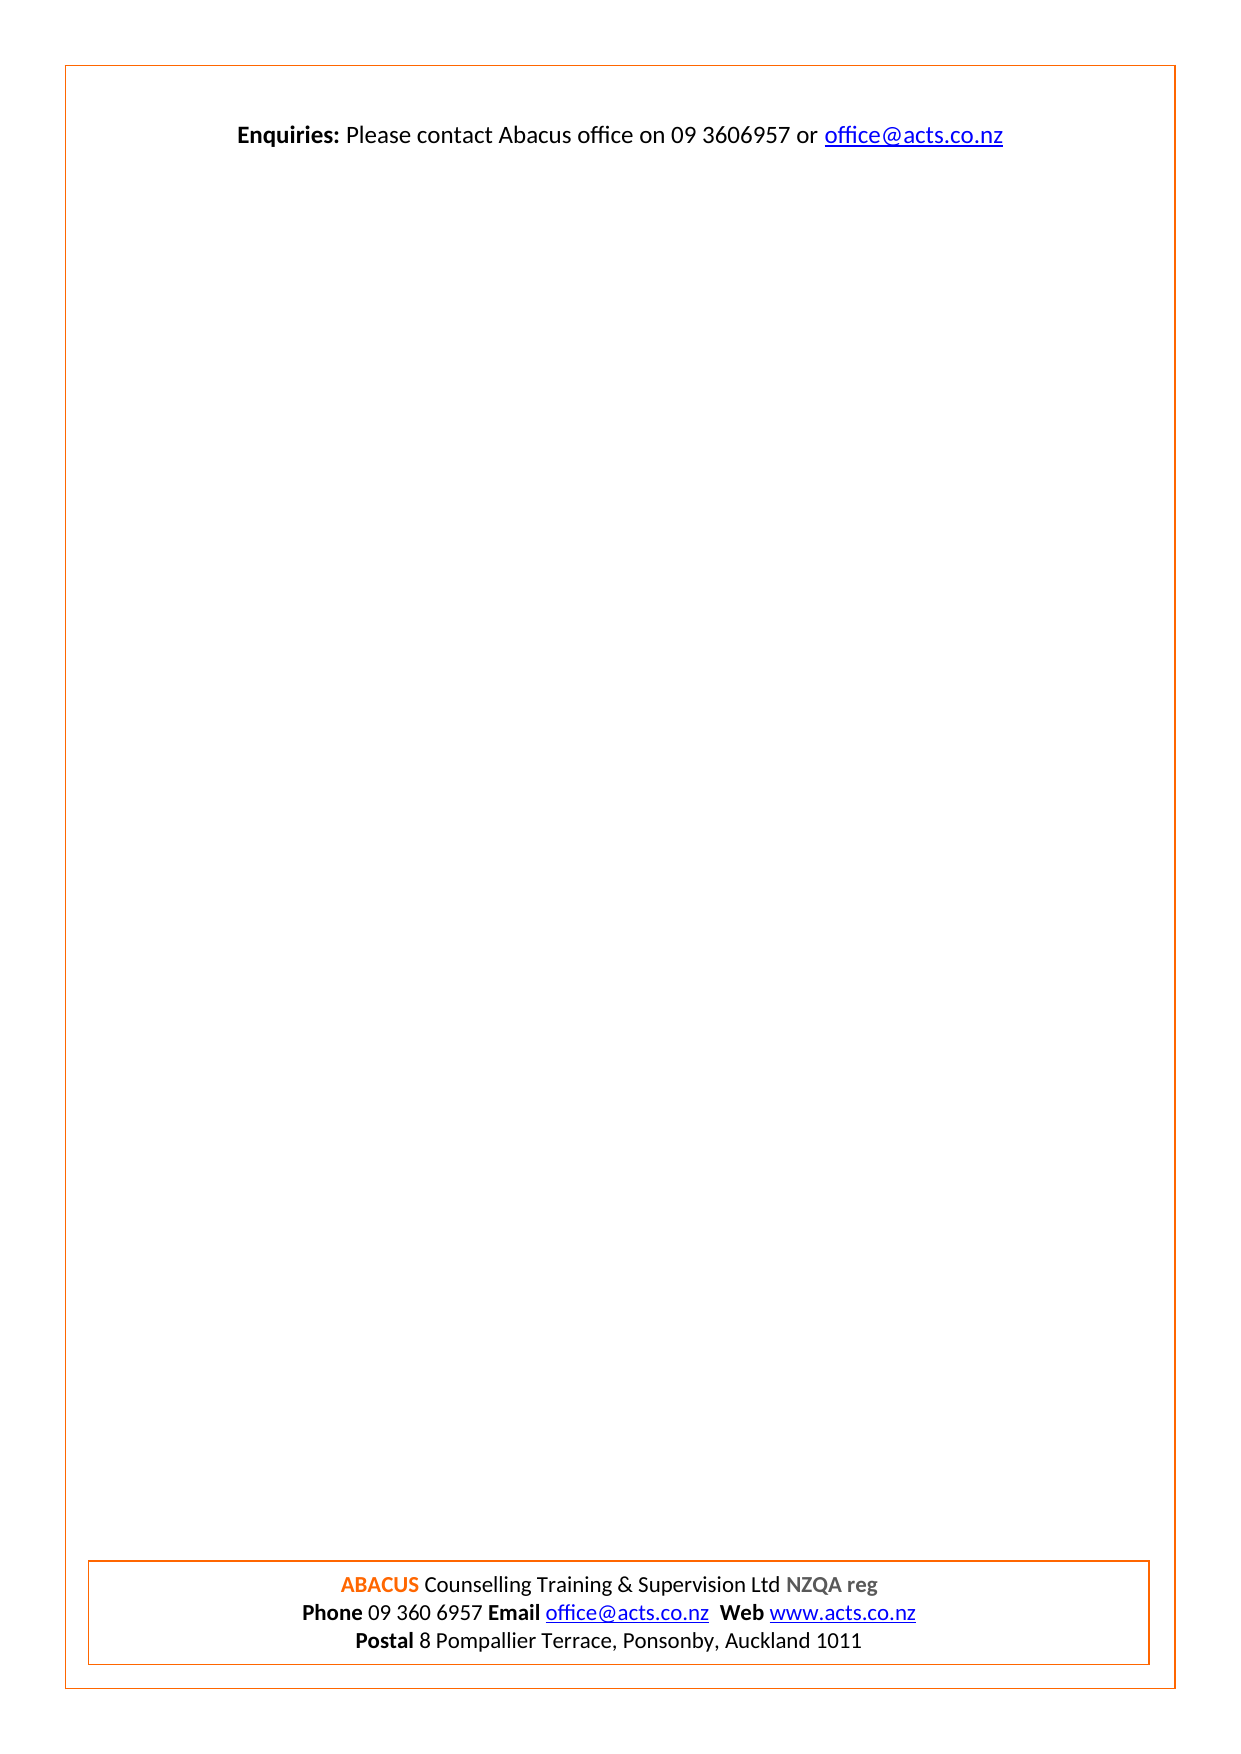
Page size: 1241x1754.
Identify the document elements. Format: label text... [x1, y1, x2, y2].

text Enquiries: Please contact Abacus office on 09 3606957 or office@acts.co.nz [89, 119, 1152, 150]
